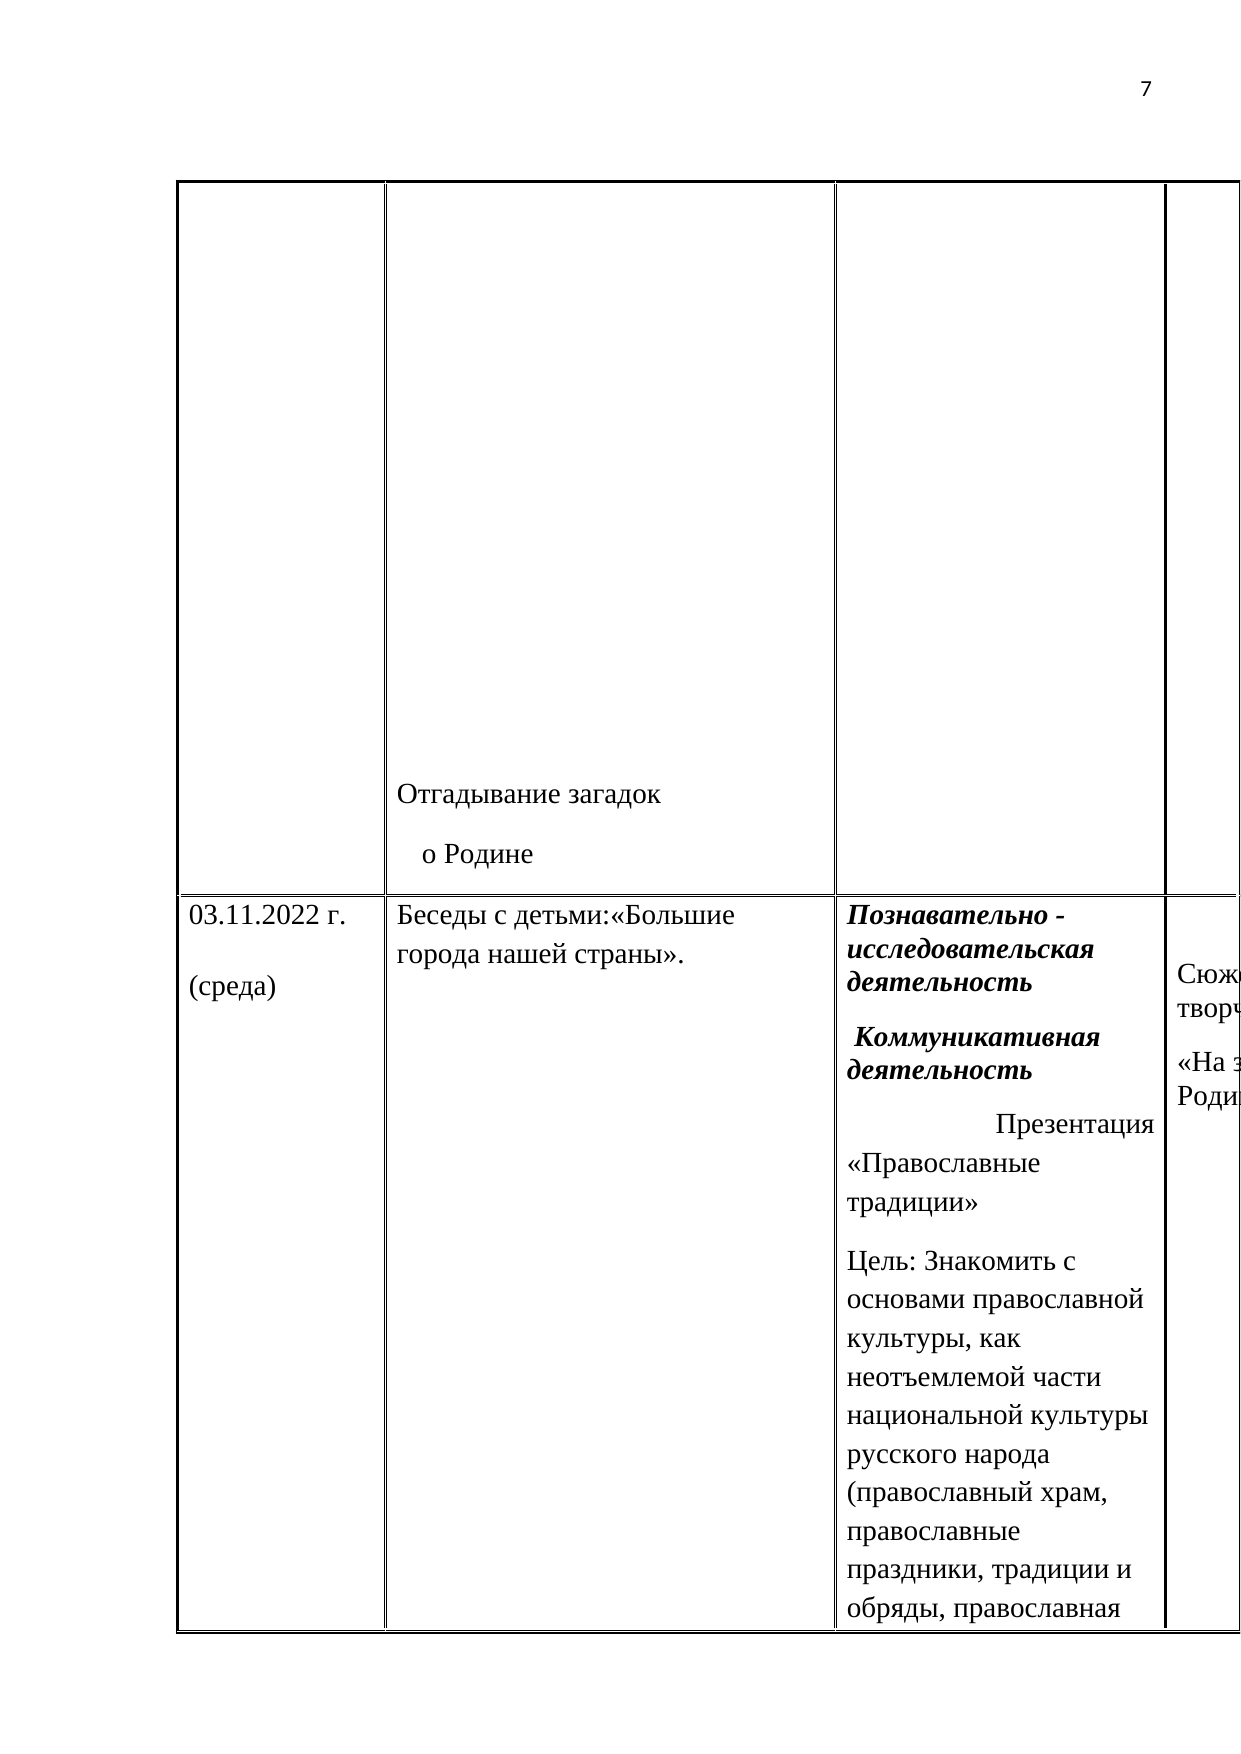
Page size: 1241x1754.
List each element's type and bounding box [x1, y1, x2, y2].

table_cell [385, 894, 835, 1630]
table_cell [1166, 894, 1239, 1630]
table_cell [179, 183, 385, 894]
table_cell [835, 894, 1166, 1630]
table_cell [385, 181, 835, 894]
table_cell [1166, 183, 1239, 894]
table_cell [835, 181, 1166, 894]
table_cell [179, 894, 385, 1630]
